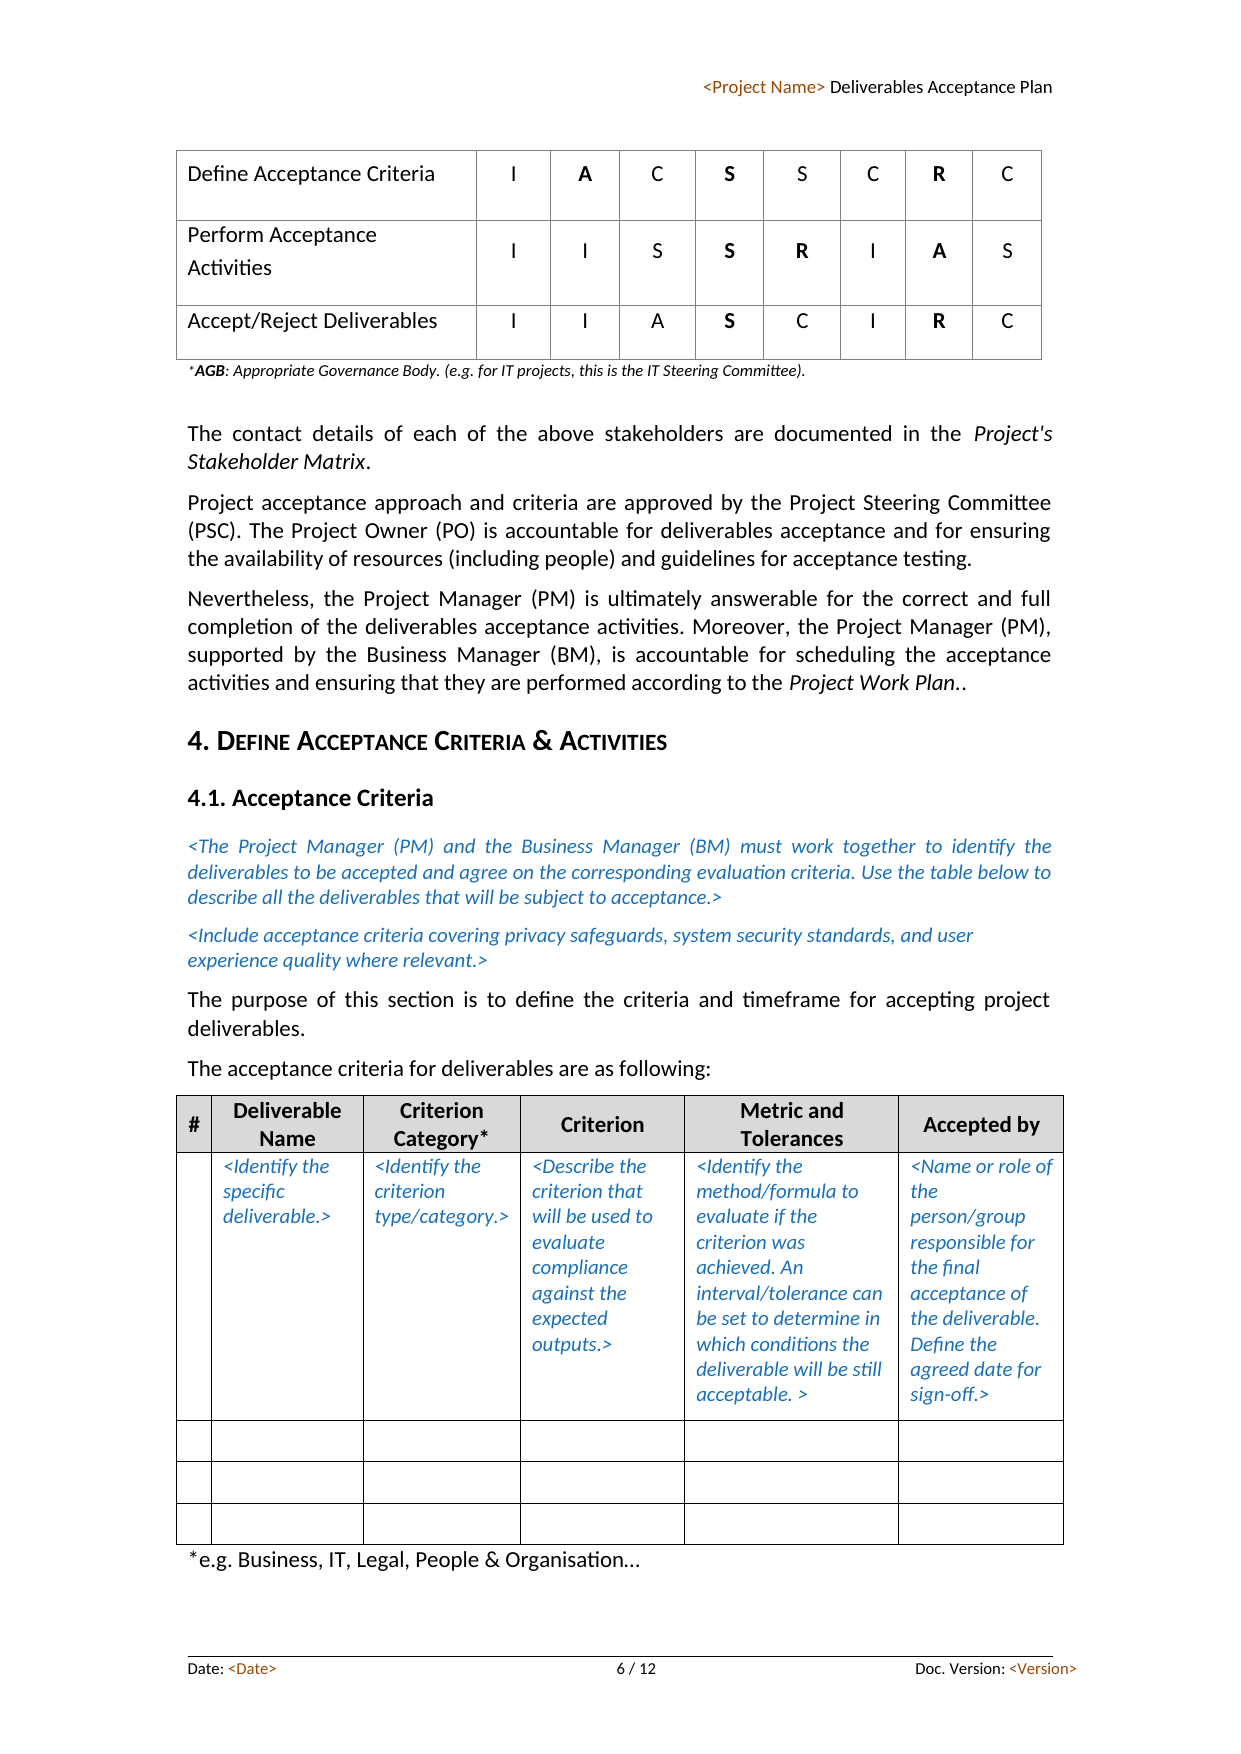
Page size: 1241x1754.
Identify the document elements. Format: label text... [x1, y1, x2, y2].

table_cell Accept/Reject Deliverables [177, 306, 476, 359]
table_cell S [764, 151, 840, 219]
table_cell A [551, 151, 619, 219]
table_cell C [764, 306, 840, 359]
subtitle Define Acceptance Criteria & Activities [187, 722, 1053, 757]
table_cell [521, 1504, 684, 1544]
text Project acceptance approach and criteria are approved by the Project Steering Committee (PSC). The Project Owner (PO) is accountable for deliverables acceptance and for ensuring the availability of resources (including people) and guidelines for acceptance testing. [187, 488, 1053, 572]
table_cell I [551, 306, 619, 359]
table_cell C [973, 306, 1041, 359]
text <The Project Manager (PM) and the Business Manager (BM) must work together to identify the deliverables to be accepted and agree on the corresponding evaluation criteria. Use the table below to describe all the deliverables that will be subject to acceptance.> [187, 833, 1053, 910]
text The contact details of each of the above stakeholders are documented in the Project's Stakeholder Matrix. [187, 419, 1053, 475]
table_cell <Identify the criterion type/category.> [364, 1153, 520, 1419]
text <Include acceptance criteria covering privacy safeguards, system security standards, and user experience quality where relevant.> [187, 922, 1053, 973]
table_cell [177, 1462, 211, 1503]
table_cell Perform Acceptance Activities [177, 221, 476, 305]
table_cell [899, 1504, 1063, 1544]
text The acceptance criteria for deliverables are as following: [187, 1054, 1053, 1082]
table_cell S [696, 306, 763, 359]
table_cell <Identify the method/formula to evaluate if the criterion was achieved. An interval/tolerance can be set to determine in which conditions the deliverable will be still acceptable. > [685, 1153, 898, 1419]
table_cell I [477, 151, 550, 219]
table_cell [177, 1421, 211, 1461]
text The purpose of this section is to define the criteria and timeframe for accepting project deliverables. [187, 986, 1053, 1042]
subtitle Acceptance Criteria [187, 782, 1053, 813]
table_cell R [906, 151, 972, 219]
table_cell [212, 1462, 363, 1503]
table_cell <Identify the specific deliverable.> [212, 1153, 363, 1419]
table_cell [899, 1421, 1063, 1461]
table_cell [212, 1421, 363, 1461]
table_cell [364, 1462, 520, 1503]
table_cell [212, 1504, 363, 1544]
table_cell [521, 1462, 684, 1503]
table_cell <Name or role of the person/group responsible for the final acceptance of the deliverable. Define the agreed date for sign-off.> [899, 1153, 1063, 1419]
table_header Criterion Category* [364, 1096, 520, 1152]
table_cell [685, 1504, 898, 1544]
table_cell C [841, 151, 905, 219]
table_cell S [620, 221, 695, 305]
text Nevertheless, the Project Manager (PM) is ultimately answerable for the correct and full completion of the deliverables acceptance activities. Moreover, the Project Manager (PM), supported by the Business Manager (BM), is accountable for scheduling the acceptance activities and ensuring that they are performed according to the Project Work Plan.. [187, 584, 1053, 697]
table_cell A [620, 306, 695, 359]
table_header Accepted by [899, 1096, 1063, 1152]
table_header Criterion [521, 1096, 684, 1152]
table_cell I [841, 306, 905, 359]
table_cell [364, 1421, 520, 1461]
table_cell [521, 1421, 684, 1461]
table_cell <Describe the criterion that will be used to evaluate compliance against the expected outputs.> [521, 1153, 684, 1419]
table_cell I [551, 221, 619, 305]
text *e.g. Business, IT, Legal, People & Organisation… [187, 1545, 1053, 1573]
table_cell R [764, 221, 840, 305]
table_cell I [477, 221, 550, 305]
table_cell I [841, 221, 905, 305]
table_cell R [906, 306, 972, 359]
table_cell [177, 1153, 211, 1419]
table_cell [685, 1421, 898, 1461]
table_cell S [696, 221, 763, 305]
table_cell S [973, 221, 1041, 305]
table_cell S [696, 151, 763, 219]
table_cell Define Acceptance Criteria [177, 151, 476, 219]
table_cell [177, 1504, 211, 1544]
table_header Metric and Tolerances [685, 1096, 898, 1152]
table_header # [177, 1096, 211, 1152]
table_cell [685, 1462, 898, 1503]
table_header Deliverable Name [212, 1096, 363, 1152]
table_cell I [477, 306, 550, 359]
table_cell C [620, 151, 695, 219]
table_cell [364, 1504, 520, 1544]
table_cell [899, 1462, 1063, 1503]
table_cell A [906, 221, 972, 305]
text *AGB: Appropriate Governance Body. (e.g. for IT projects, this is the IT Steering Committee). [187, 360, 1053, 407]
table_cell C [973, 151, 1041, 219]
